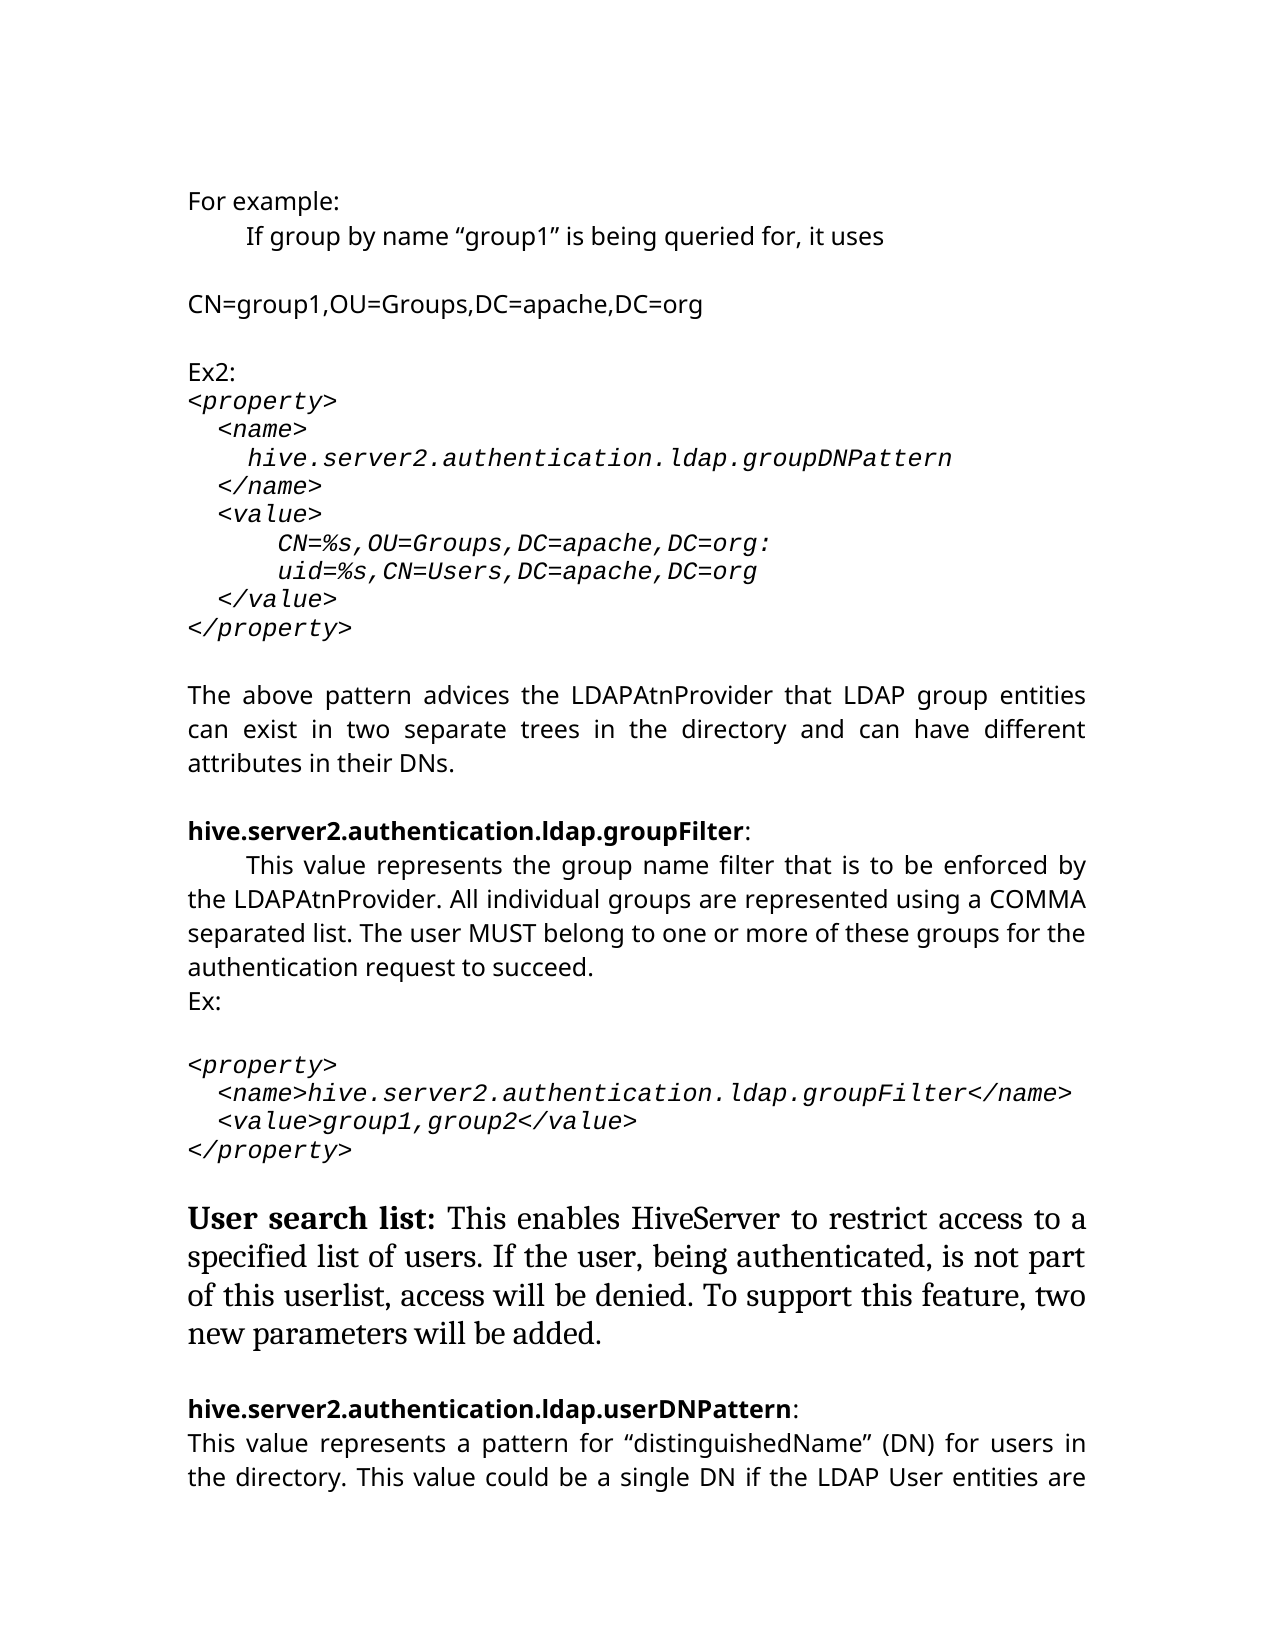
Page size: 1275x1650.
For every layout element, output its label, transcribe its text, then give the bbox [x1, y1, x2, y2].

text Ex: [187, 984, 1087, 1018]
text User search list: This enables HiveServer to restrict access to a specified list of users. If the user, being authenticated, is not part of this userlist, access will be denied. To support this feature, two new parameters will be added. [187, 1199, 1087, 1353]
text </value> [187, 587, 1087, 615]
text hive.server2.authentication.ldap.groupFilter: [187, 814, 1087, 848]
text <value> [187, 502, 1087, 530]
text CN=%s,OU=Groups,DC=apache,DC=org: [187, 530, 1087, 558]
text </property> [187, 1137, 1087, 1166]
text </property> [187, 615, 1087, 643]
text hive.server2.authentication.ldap.userDNPattern: [187, 1391, 1087, 1425]
text <value>group1,group2</value> [187, 1109, 1087, 1137]
text <name> [187, 417, 1087, 445]
text uid=%s,CN=Users,DC=apache,DC=org [187, 558, 1087, 587]
text For example: [187, 184, 1087, 218]
text This value represents the group name filter that is to be enforced by the LDAPAtnProvider. All individual groups are represented using a COMMA separated list. The user MUST belong to one or more of these groups for the authentication request to succeed. [187, 848, 1087, 984]
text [187, 1425, 1087, 1493]
text The above pattern advices the LDAPAtnProvider that LDAP group entities can exist in two separate trees in the directory and can have different attributes in their DNs. [187, 677, 1087, 780]
text CN=group1,OU=Groups,DC=apache,DC=org [187, 286, 1087, 320]
text <name>hive.server2.authentication.ldap.groupFilter</name> [187, 1081, 1087, 1109]
text <property> [187, 1052, 1087, 1081]
text Ex2: [187, 354, 1087, 388]
text hive.server2.authentication.ldap.groupDNPattern [187, 445, 1087, 473]
text </name> [187, 473, 1087, 502]
text If group by name “group1” is being queried for, it uses [187, 218, 1087, 252]
text <property> [187, 388, 1087, 417]
